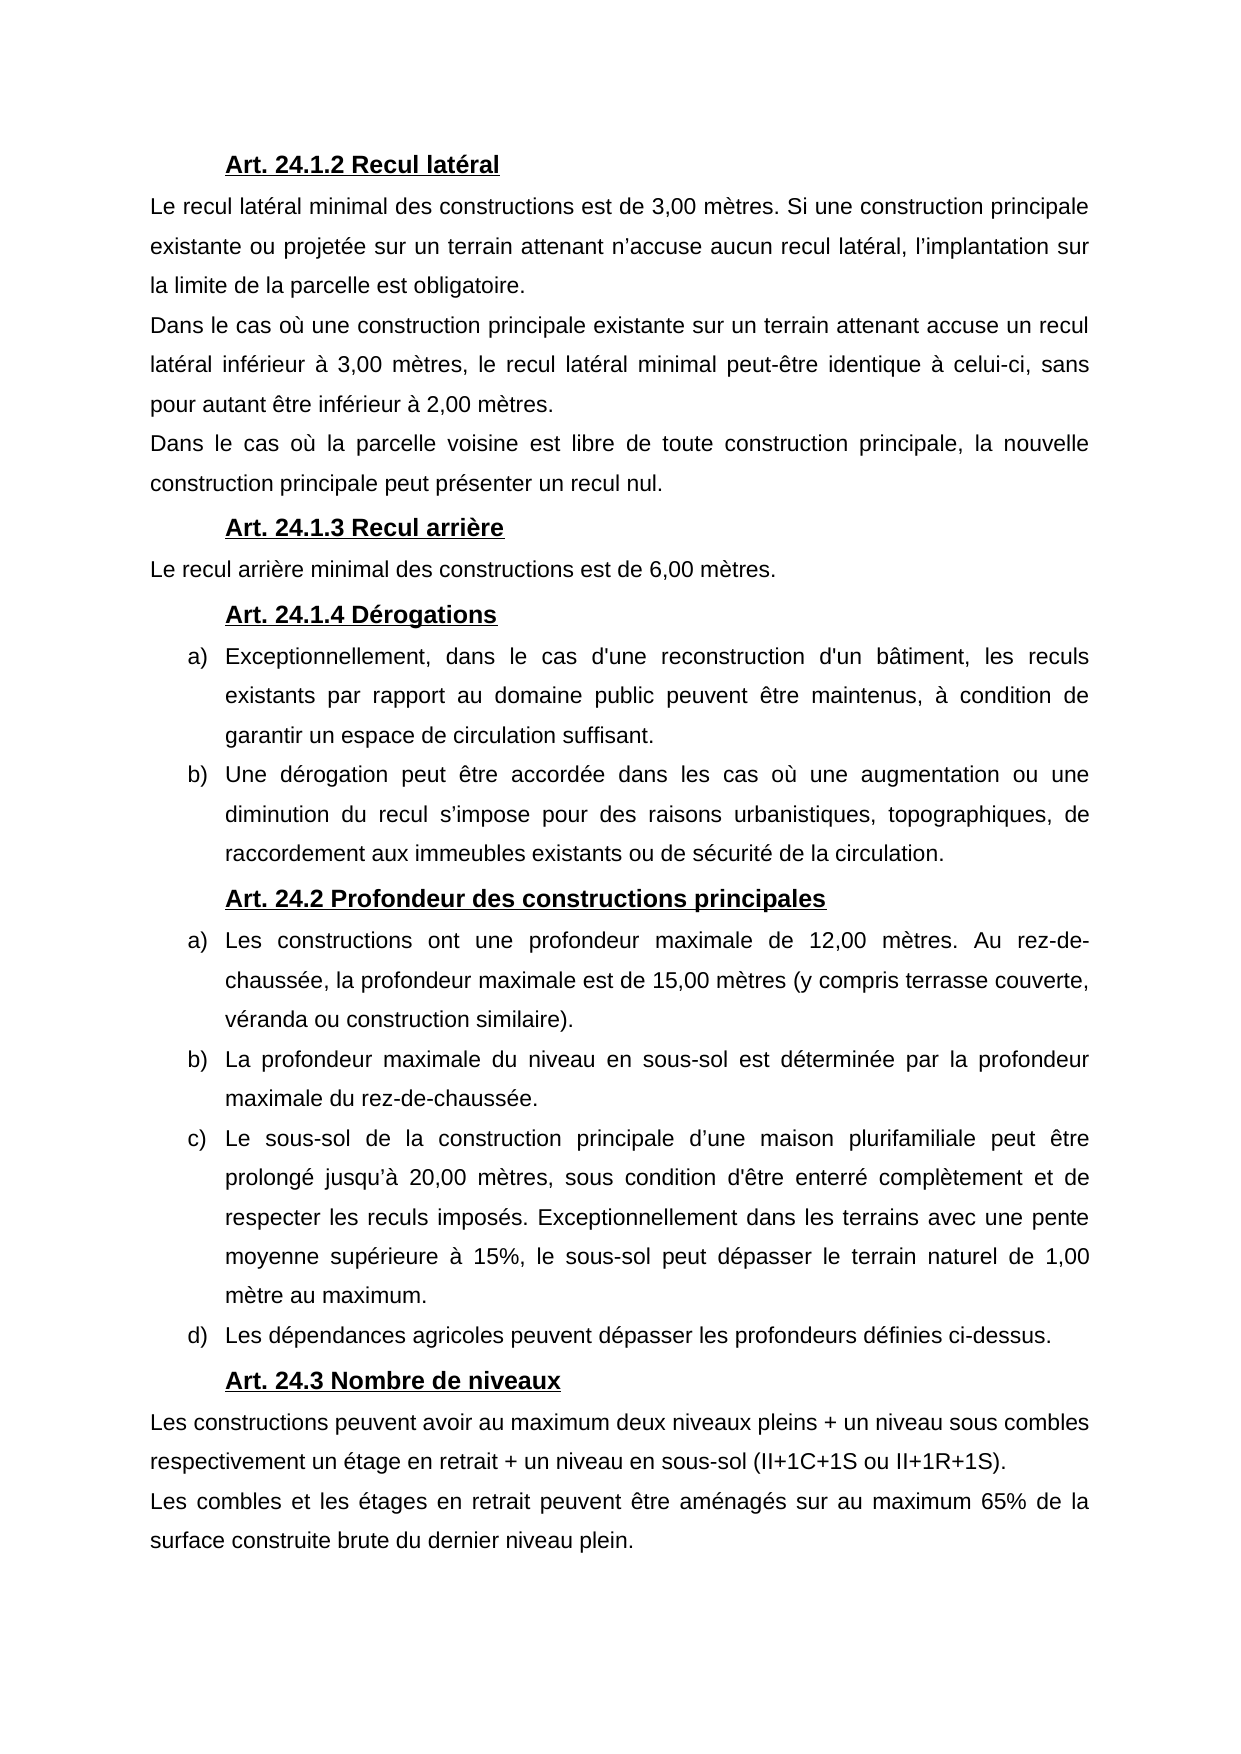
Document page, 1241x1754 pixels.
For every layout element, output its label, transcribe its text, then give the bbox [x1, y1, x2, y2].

list La profondeur maximale du niveau en sous-sol est déterminée par la profondeur maximale du rez-de-chaussée. [187, 1046, 1090, 1111]
list Le sous-sol de la construction principale d’une maison plurifamiliale peut être prolongé jusqu’à 20,00 mètres, sous condition d'être enterré complètement et de respecter les reculs imposés. Exceptionnellement dans les terrains avec une pente moyenne supérieure à 15%, le sous-sol peut dépasser le terrain naturel de 1,00 mètre au maximum. [187, 1124, 1090, 1309]
text Les combles et les étages en retrait peuvent être aménagés sur au maximum 65% de la surface construite brute du dernier niveau plein. [150, 1488, 1090, 1553]
subtitle Art. 24.1.2 Recul latéral [225, 150, 1090, 179]
text Le recul latéral minimal des constructions est de 3,00 mètres. Si une construction principale existante ou projetée sur un terrain attenant n’accuse aucun recul latéral, l’implantation sur la limite de la parcelle est obligatoire. [150, 193, 1090, 298]
subtitle Art. 24.1.4 Dérogations [225, 600, 1090, 629]
text Le recul arrière minimal des constructions est de 6,00 mètres. [150, 556, 1090, 583]
text Dans le cas où la parcelle voisine est libre de toute construction principale, la nouvelle construction principale peut présenter un recul nul. [150, 430, 1090, 496]
list Les dépendances agricoles peuvent dépasser les profondeurs définies ci-dessus. [187, 1322, 1090, 1348]
subtitle Art. 24.1.3 Recul arrière [225, 513, 1090, 542]
subtitle Art. 24.3 Nombre de niveaux [225, 1366, 1090, 1394]
subtitle Art. 24.2 Profondeur des constructions principales [225, 884, 1090, 913]
list Exceptionnellement, dans le cas d'une reconstruction d'un bâtiment, les reculs existants par rapport au domaine public peuvent être maintenus, à condition de garantir un espace de circulation suffisant. [187, 643, 1090, 748]
text Les constructions peuvent avoir au maximum deux niveaux pleins + un niveau sous combles respectivement un étage en retrait + un niveau en sous-sol (II+1C+1S ou II+1R+1S). [150, 1409, 1090, 1474]
list Une dérogation peut être accordée dans les cas où une augmentation ou une diminution du recul s’impose pour des raisons urbanistiques, topographiques, de raccordement aux immeubles existants ou de sécurité de la circulation. [187, 761, 1090, 867]
list Les constructions ont une profondeur maximale de 12,00 mètres. Au rez-de-chaussée, la profondeur maximale est de 15,00 mètres (y compris terrasse couverte, véranda ou construction similaire). [187, 927, 1090, 1032]
text Dans le cas où une construction principale existante sur un terrain attenant accuse un recul latéral inférieur à 3,00 mètres, le recul latéral minimal peut-être identique à celui-ci, sans pour autant être inférieur à 2,00 mètres. [150, 312, 1090, 417]
